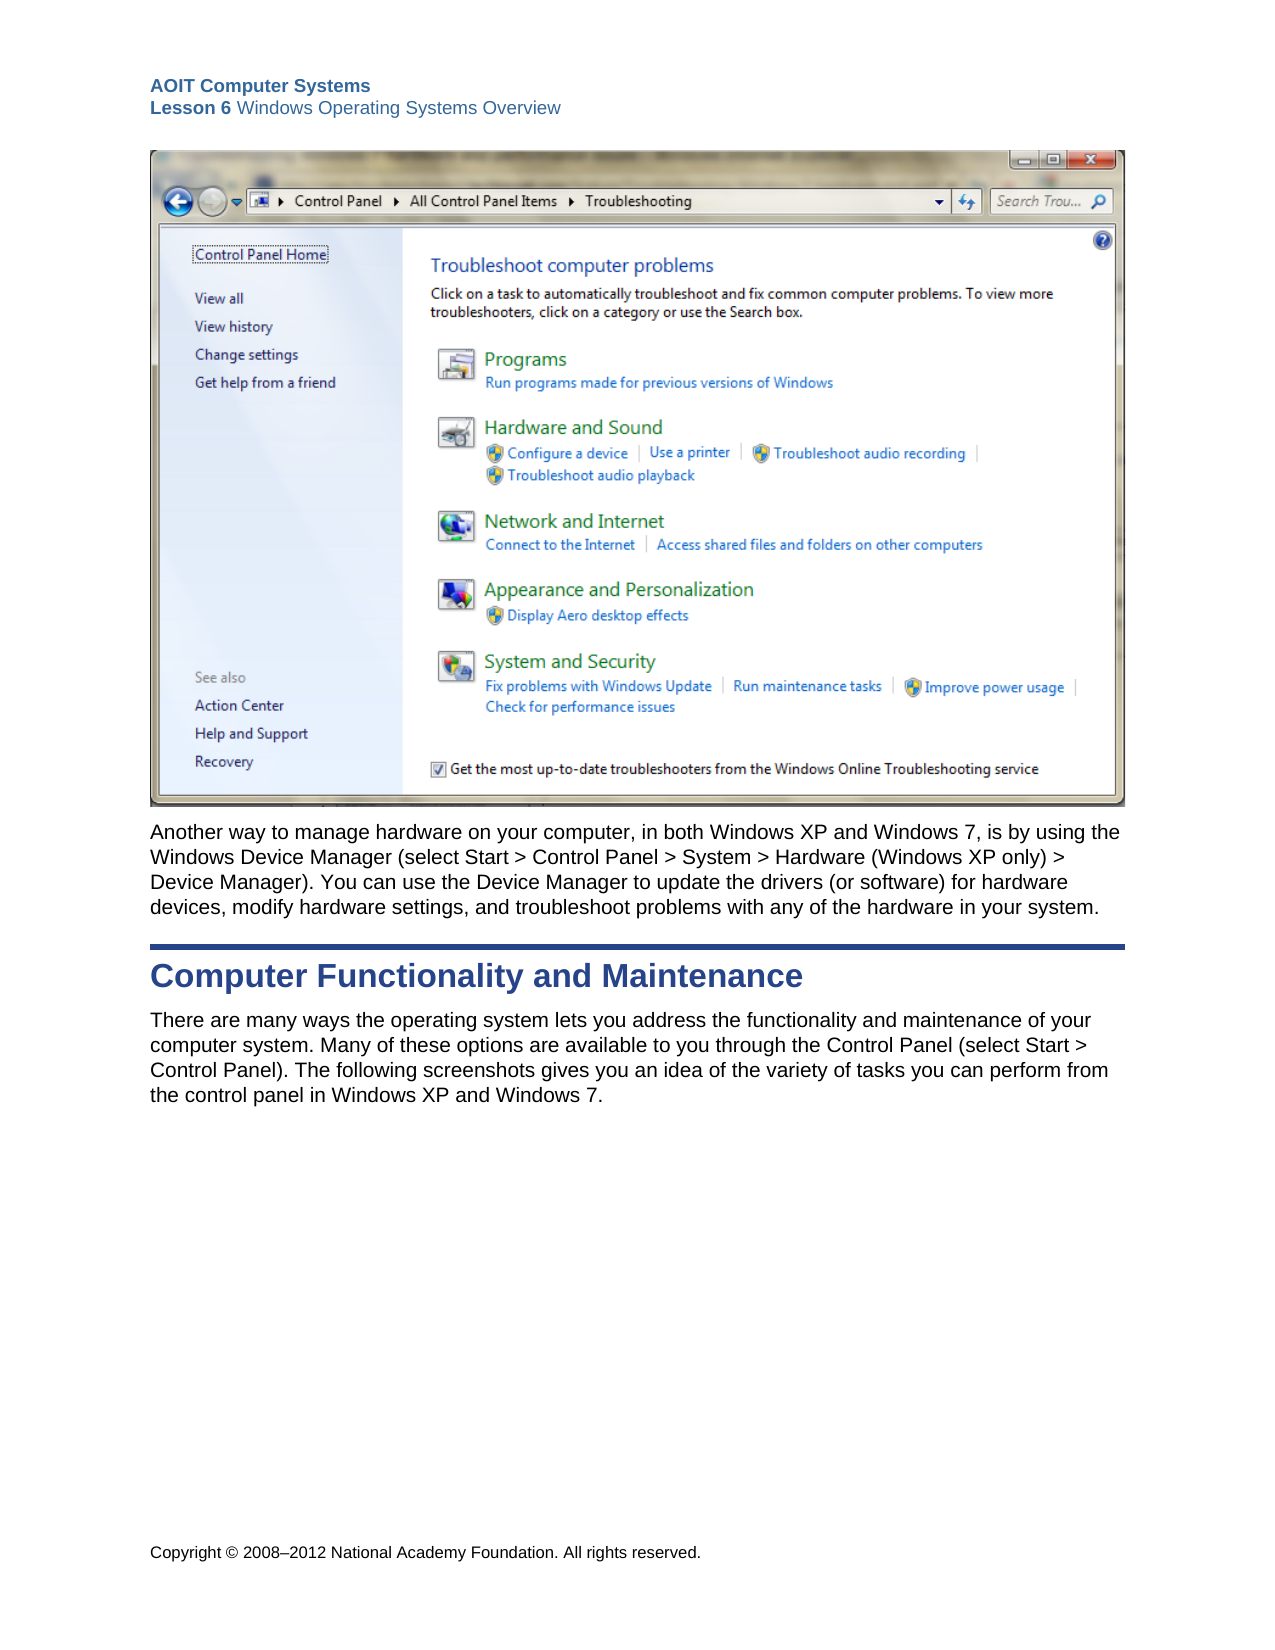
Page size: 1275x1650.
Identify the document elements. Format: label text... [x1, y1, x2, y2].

picture [150, 150, 1125, 807]
text There are many ways the operating system lets you address the functionality and maintenance of your computer system. Many of these options are available to you through the Control Panel (select Start > Control Panel). The following screenshots gives you an idea of the variety of tasks you can perform from the control panel in Windows XP and Windows 7. [150, 1007, 1125, 1107]
text Computer Functionality and Maintenance [150, 950, 1125, 995]
text Another way to manage hardware on your computer, in both Windows XP and Windows 7, is by using the Windows Device Manager (select Start > Control Panel > System > Hardware (Windows XP only) > Device Manager). You can use the Device Manager to update the drivers (or software) for hardware devices, modify hardware settings, and troubleshoot problems with any of the hardware in your system. [150, 819, 1125, 919]
